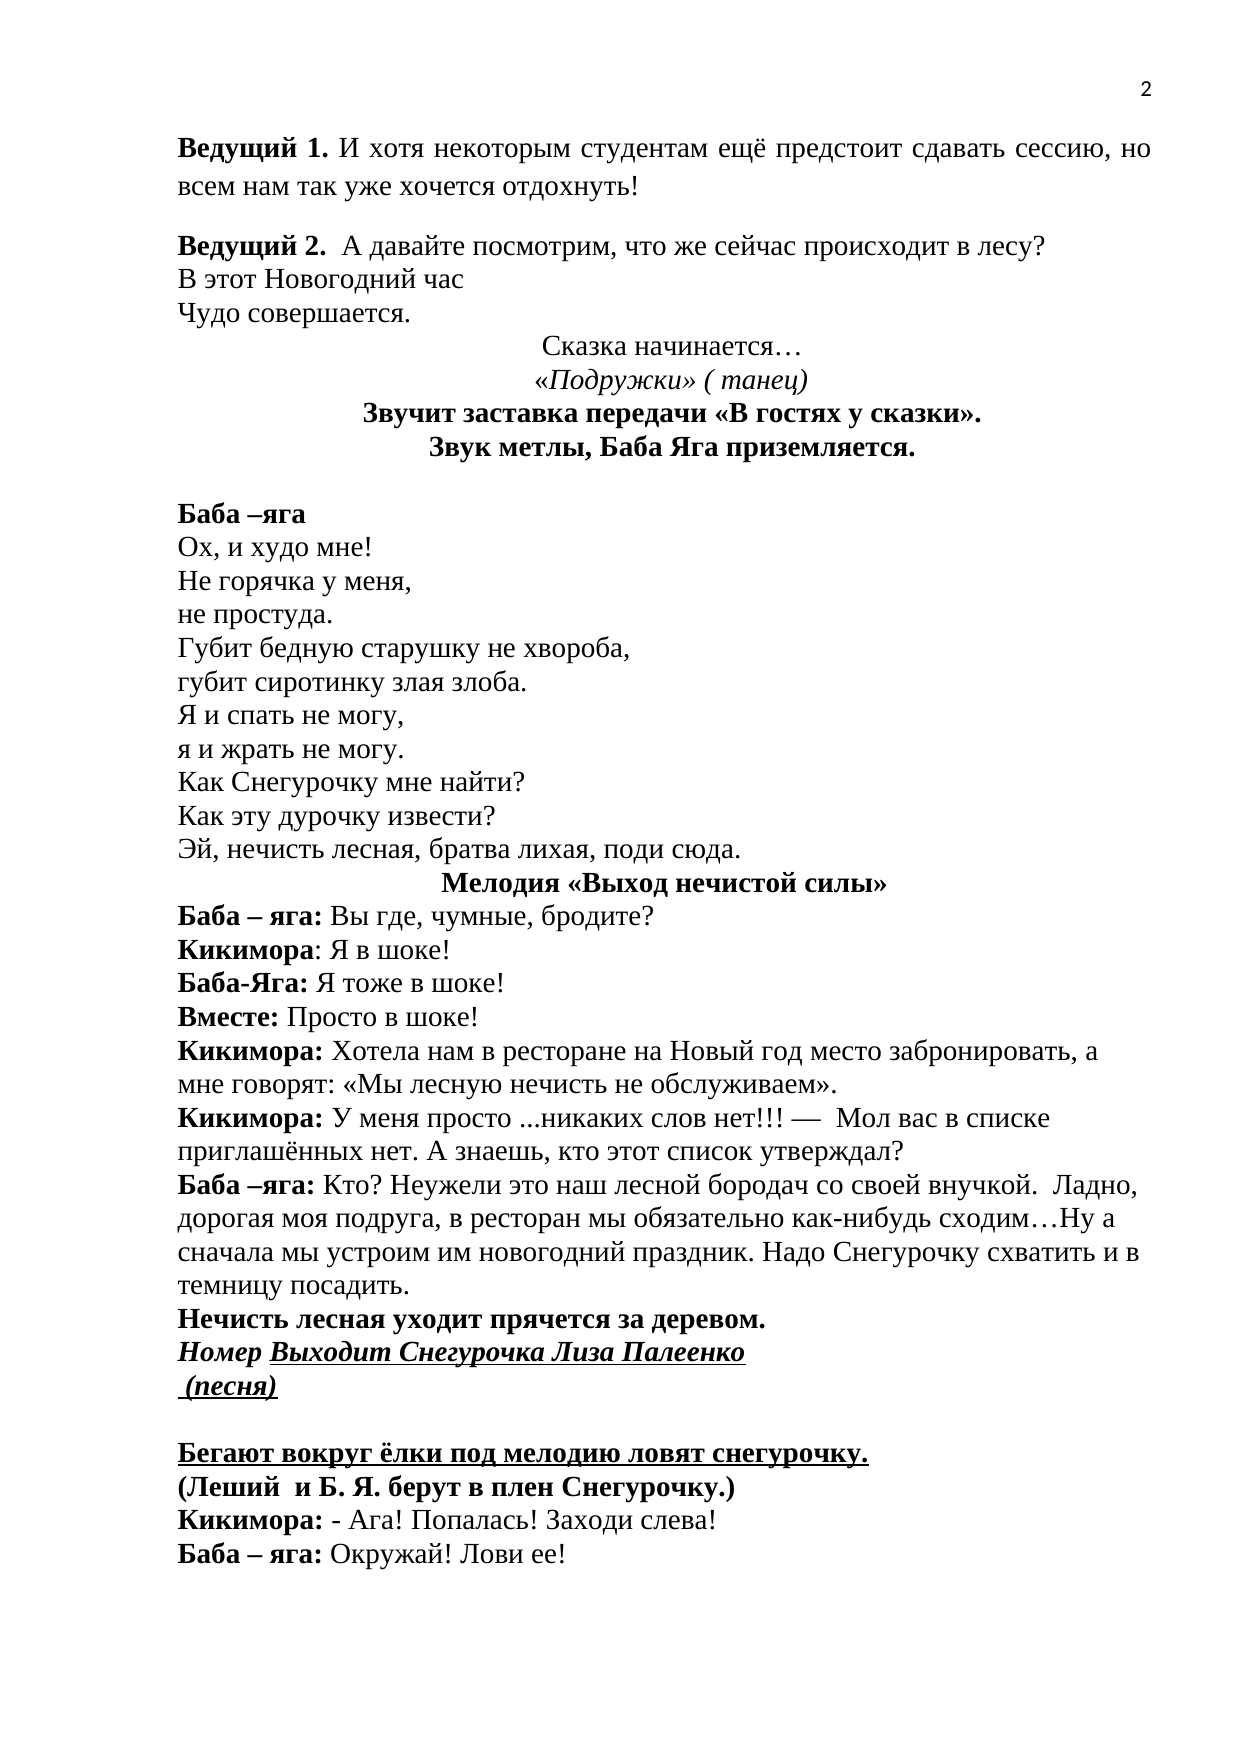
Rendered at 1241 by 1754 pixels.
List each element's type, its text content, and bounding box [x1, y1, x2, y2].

text Баба –яга: Кто? Неужели это наш лесной бородач со своей внучкой. Ладно, дорогая моя подруга, в ресторан мы обязательно как-нибудь сходим…Ну а сначала мы устроим им новогодний праздник. Надо Снегурочку схватить и в темницу посадить. [177, 1167, 1152, 1301]
text Кикимора: Хотела нам в ресторане на Новый год место забронировать, а мне говорят: «Мы лесную нечисть не обслуживаем». [177, 1033, 1152, 1100]
text Звук метлы, Баба Яга приземляется. [208, 429, 1136, 462]
text Эй, нечисть лесная, братва лихая, поди сюда. [177, 831, 1152, 865]
text Кикимора: Я в шоке! [177, 932, 1152, 966]
text (песня) [177, 1368, 1152, 1402]
text Кикимора: У меня просто ...никаких слов нет!!! — Мол вас в списке приглашённых нет. А знаешь, кто этот список утверждал? [177, 1100, 1152, 1167]
text Баба –яга [177, 496, 1152, 529]
text Бегают вокруг ёлки под мелодию ловят снегурочку. [177, 1435, 1152, 1469]
text губит сиротинку злая злоба. [177, 664, 1152, 697]
text Баба-Яга: Я тоже в шоке! [177, 966, 1152, 999]
text Мелодия «Выход нечистой силы» [177, 865, 1152, 898]
text Как Снегурочку мне найти? [177, 764, 1152, 798]
text Ведущий 2. А давайте посмотрим, что же сейчас происходит в лесу? [177, 228, 1152, 261]
text Баба – яга: Вы где, чумные, бродите? [177, 898, 1152, 932]
text Ведущий 1. И хотя некоторым студентам ещё предстоит сдавать сессию, но всем нам так уже хочется отдохнуть! [177, 130, 1152, 202]
text В этот Новогодний час [177, 261, 1152, 295]
text Нечисть лесная уходит прячется за деревом. [177, 1301, 1152, 1334]
text Не горячка у меня, [177, 563, 1152, 597]
text Чудо совершается. [177, 295, 1152, 328]
text «Подружки» ( танец) [208, 362, 1136, 395]
text Я и спать не могу, [177, 697, 1152, 731]
text Как эту дурочку извести? [177, 798, 1152, 831]
text Звучит заставка передачи «В гостях у сказки». [208, 395, 1136, 429]
text Кикимора: - Ага! Попалась! Заходи слева! Баба – яга: Окружай! Лови ее! [177, 1502, 1152, 1569]
text не простуда. [177, 597, 1152, 630]
text Номер Выходит Снегурочка Лиза Палеенко [177, 1334, 1152, 1368]
text Губит бедную старушку не хвороба, [177, 630, 1152, 664]
text Вместе: Просто в шоке! [177, 999, 1152, 1033]
text я и жрать не могу. [177, 731, 1152, 764]
text Сказка начинается… [208, 328, 1136, 362]
text Ох, и худо мне! [177, 529, 1152, 563]
text (Леший и Б. Я. берут в плен Снегурочку.) [177, 1469, 1152, 1502]
